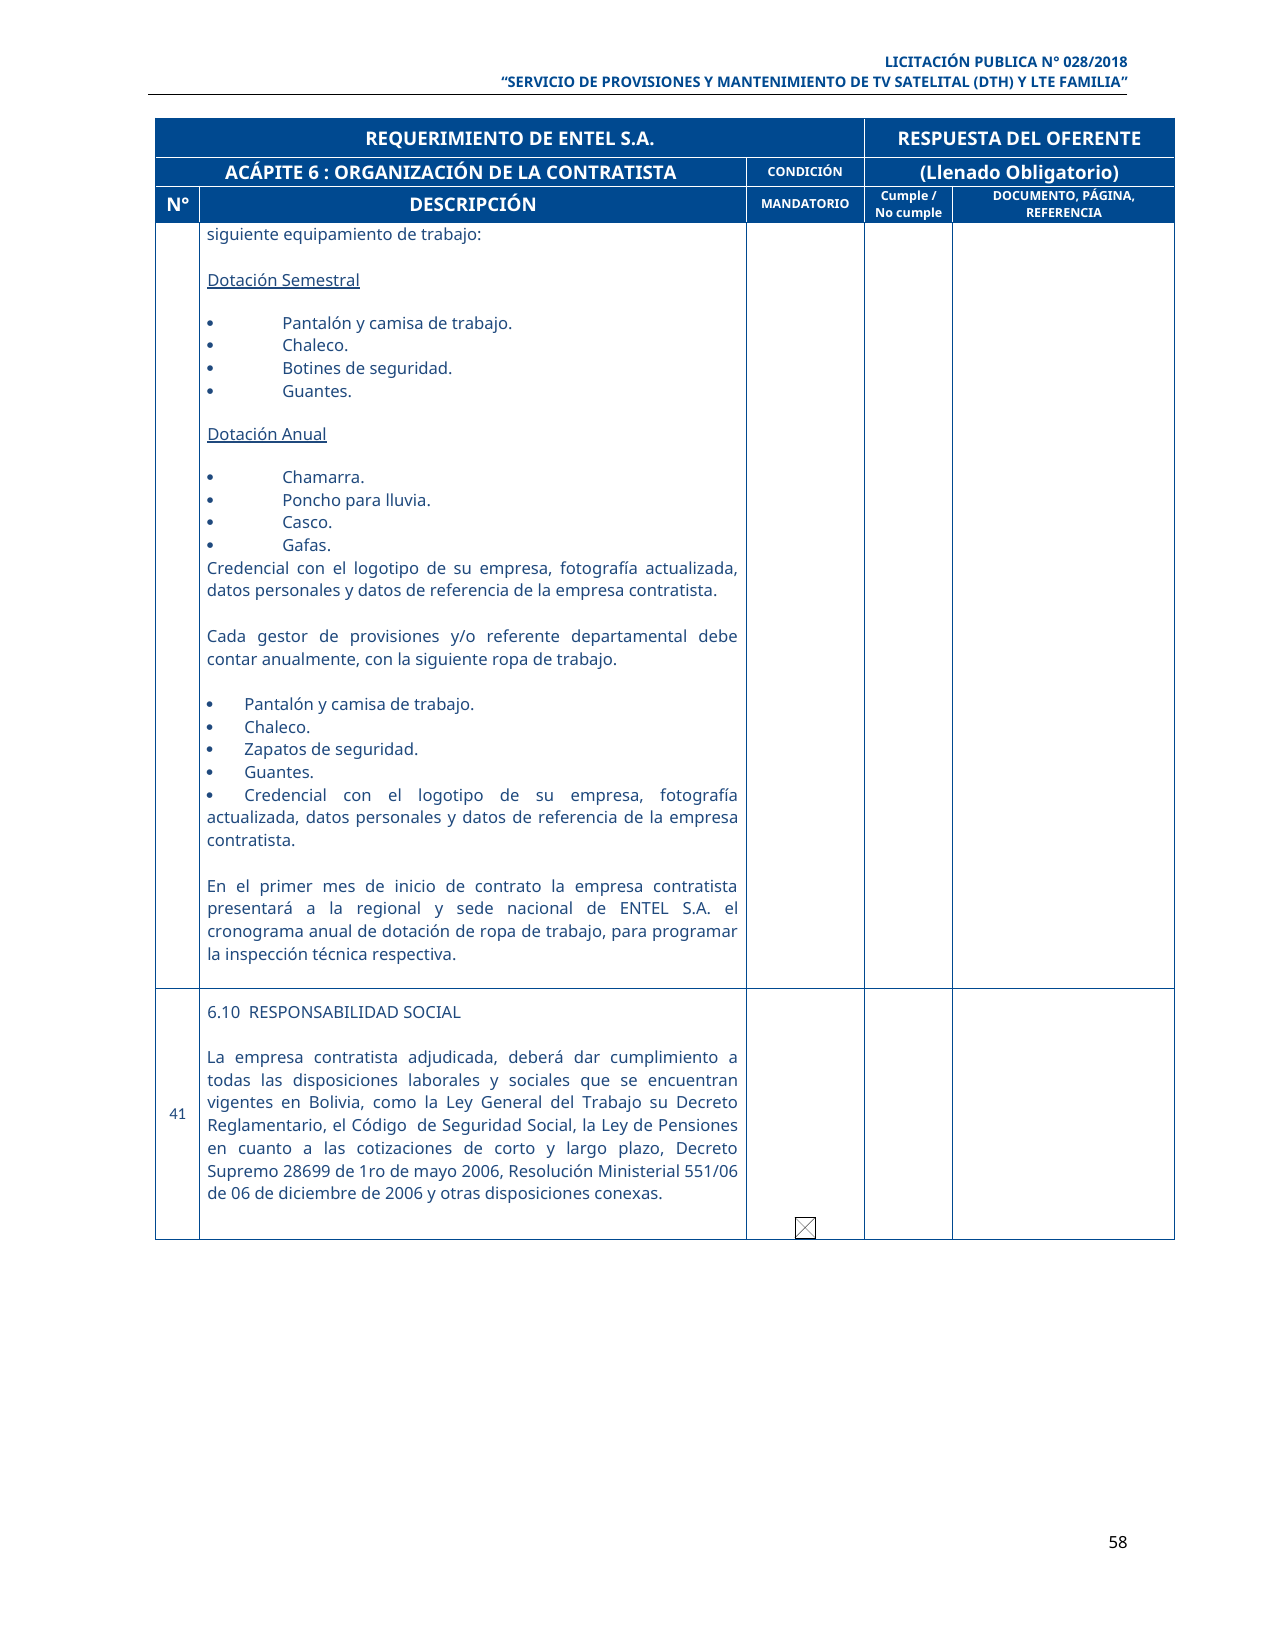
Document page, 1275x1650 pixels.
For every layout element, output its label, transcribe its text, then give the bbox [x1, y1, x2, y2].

table_header RESPUESTA DEL OFERENTE [865, 119, 1174, 157]
table_cell DOCUMENTO, PÁGINA, REFERENCIA [953, 187, 1174, 222]
table_cell DESCRIPCIÓN [200, 187, 746, 222]
table_cell [747, 989, 864, 1239]
table_cell [865, 223, 952, 988]
table_cell Cumple / No cumple [865, 187, 952, 222]
table_cell [953, 223, 1174, 988]
table_cell [865, 989, 952, 1239]
table_cell 40 [156, 223, 199, 988]
table_cell 6.10 RESPONSABILIDAD SOCIAL La empresa contratista adjudicada, deberá dar cumplimiento a todas las disposiciones laborales y sociales que se encuentran vigentes en Bolivia, como la Ley General del Trabajo su Decreto Reglamentario, el Código de Seguridad Social, la Ley de Pensiones en cuanto a las cotizaciones de corto y largo plazo, Decreto Supremo 28699 de 1ro de mayo 2006, Resolución Ministerial 551/06 de 06 de diciembre de 2006 y otras disposiciones conexas. [200, 989, 746, 1239]
table_cell (Llenado Obligatorio) [865, 158, 1174, 186]
table_cell N° [156, 187, 199, 222]
table_cell MANDATORIO [747, 187, 864, 222]
table_cell 41 [156, 989, 199, 1239]
table_cell ACÁPITE 6 : ORGANIZACIÓN DE LA CONTRATISTA [156, 158, 746, 186]
table_cell [747, 223, 864, 988]
table_cell [953, 989, 1174, 1239]
table_cell CONDICIÓN [747, 158, 864, 186]
table_header REQUERIMIENTO DE ENTEL S.A. [156, 119, 864, 157]
